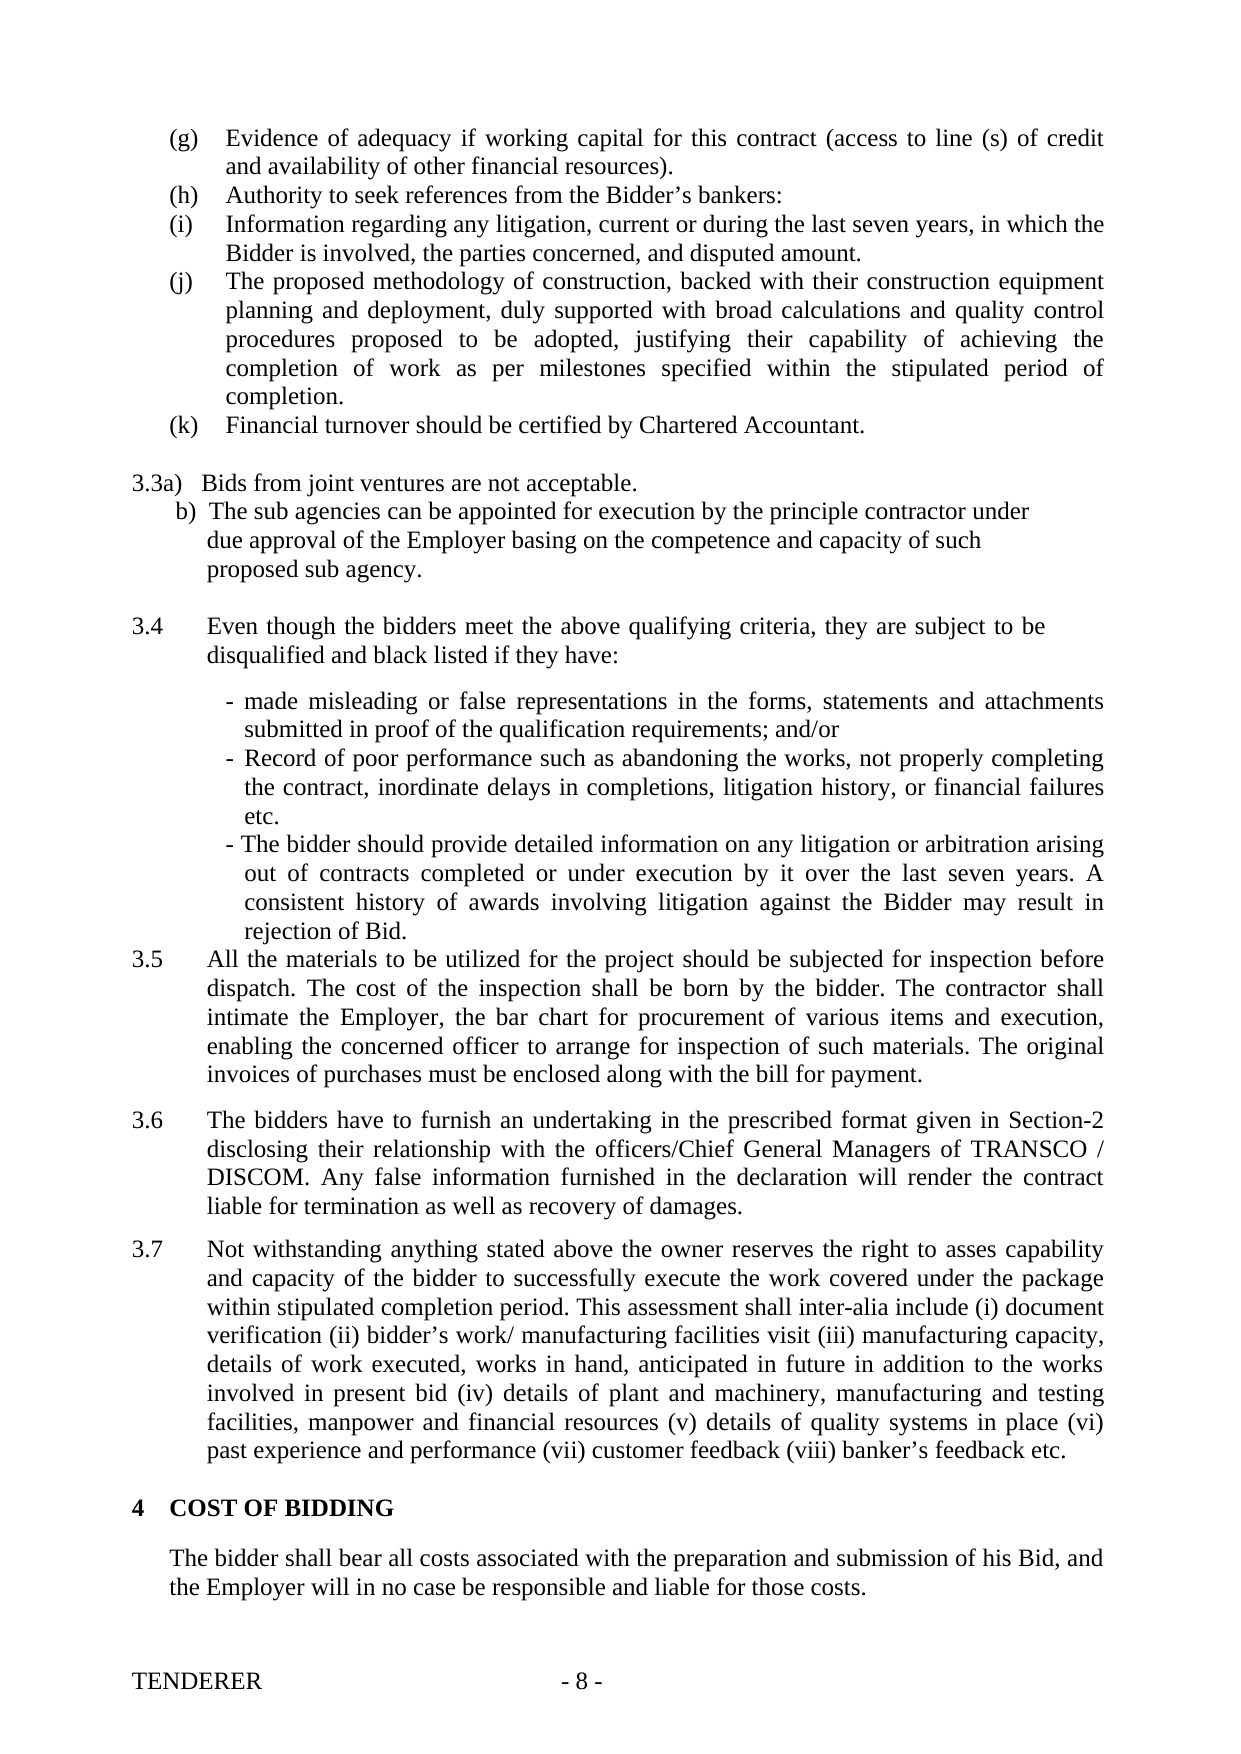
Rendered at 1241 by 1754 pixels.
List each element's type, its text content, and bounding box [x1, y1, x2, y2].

list Information regarding any litigation, current or during the last seven years, in which the Bidder is involved, the parties concerned, and disputed amount. [169, 209, 1105, 266]
list The proposed methodology of construction, backed with their construction equipment planning and deployment, duly supported with broad calculations and quality control procedures proposed to be adopted, justifying their capability of achieving the completion of work as per milestones specified within the stipulated period of completion. [169, 266, 1105, 410]
list Evidence of adequacy if working capital for this contract (access to line (s) of credit and availability of other financial resources). [169, 123, 1105, 180]
text 3.5 All the materials to be utilized for the project should be subjected for inspection before dispatch. The cost of the inspection shall be born by the bidder. The contractor shall intimate the Employer, the bar chart for procurement of various items and execution, enabling the concerned officer to arrange for inspection of such materials. The original invoices of purchases must be enclosed along with the bill for payment. [132, 944, 1105, 1088]
text 3.6 The bidders have to furnish an undertaking in the prescribed format given in Section-2 disclosing their relationship with the officers/Chief General Managers of TRANSCO / DISCOM. Any false information furnished in the declaration will render the contract liable for termination as well as recovery of damages. [132, 1105, 1105, 1220]
text 3.4 Even though the bidders meet the above qualifying criteria, they are subject to be disqualified and black listed if they have: [132, 611, 1105, 669]
list COST OF BIDDING [132, 1493, 1105, 1522]
text 3.7 Not withstanding anything stated above the owner reserves the right to asses capability and capacity of the bidder to successfully execute the work covered under the package within stipulated completion period. This assessment shall inter-alia include (i) document verification (ii) bidder’s work/ manufacturing facilities visit (iii) manufacturing capacity, details of work executed, works in hand, anticipated in future in addition to the works involved in present bid (iv) details of plant and machinery, manufacturing and testing facilities, manpower and financial resources (v) details of quality systems in place (vi) past experience and performance (vii) customer feedback (viii) banker’s feedback etc. [132, 1234, 1105, 1464]
text 3.3a) Bids from joint ventures are not acceptable. [132, 468, 1105, 496]
text - The bidder should provide detailed information on any litigation or arbitration arising out of contracts completed or under execution by it over the last seven years. A consistent history of awards involving litigation against the Bidder may result in rejection of Bid. [225, 829, 1105, 944]
list Record of poor performance such as abandoning the works, not properly completing the contract, inordinate delays in completions, litigation history, or financial failures etc. [225, 743, 1105, 829]
text The bidder shall bear all costs associated with the preparation and submission of his Bid, and the Employer will in no case be responsible and liable for those costs. [169, 1543, 1105, 1601]
list Financial turnover should be certified by Chartered Accountant. [169, 410, 1105, 439]
text b) The sub agencies can be appointed for execution by the principle contractor under due approval of the Employer basing on the competence and capacity of such proposed sub agency. [132, 496, 1105, 583]
list Authority to seek references from the Bidder’s bankers: [169, 180, 1105, 209]
text - made misleading or false representations in the forms, statements and attachments submitted in proof of the qualification requirements; and/or [225, 686, 1105, 743]
